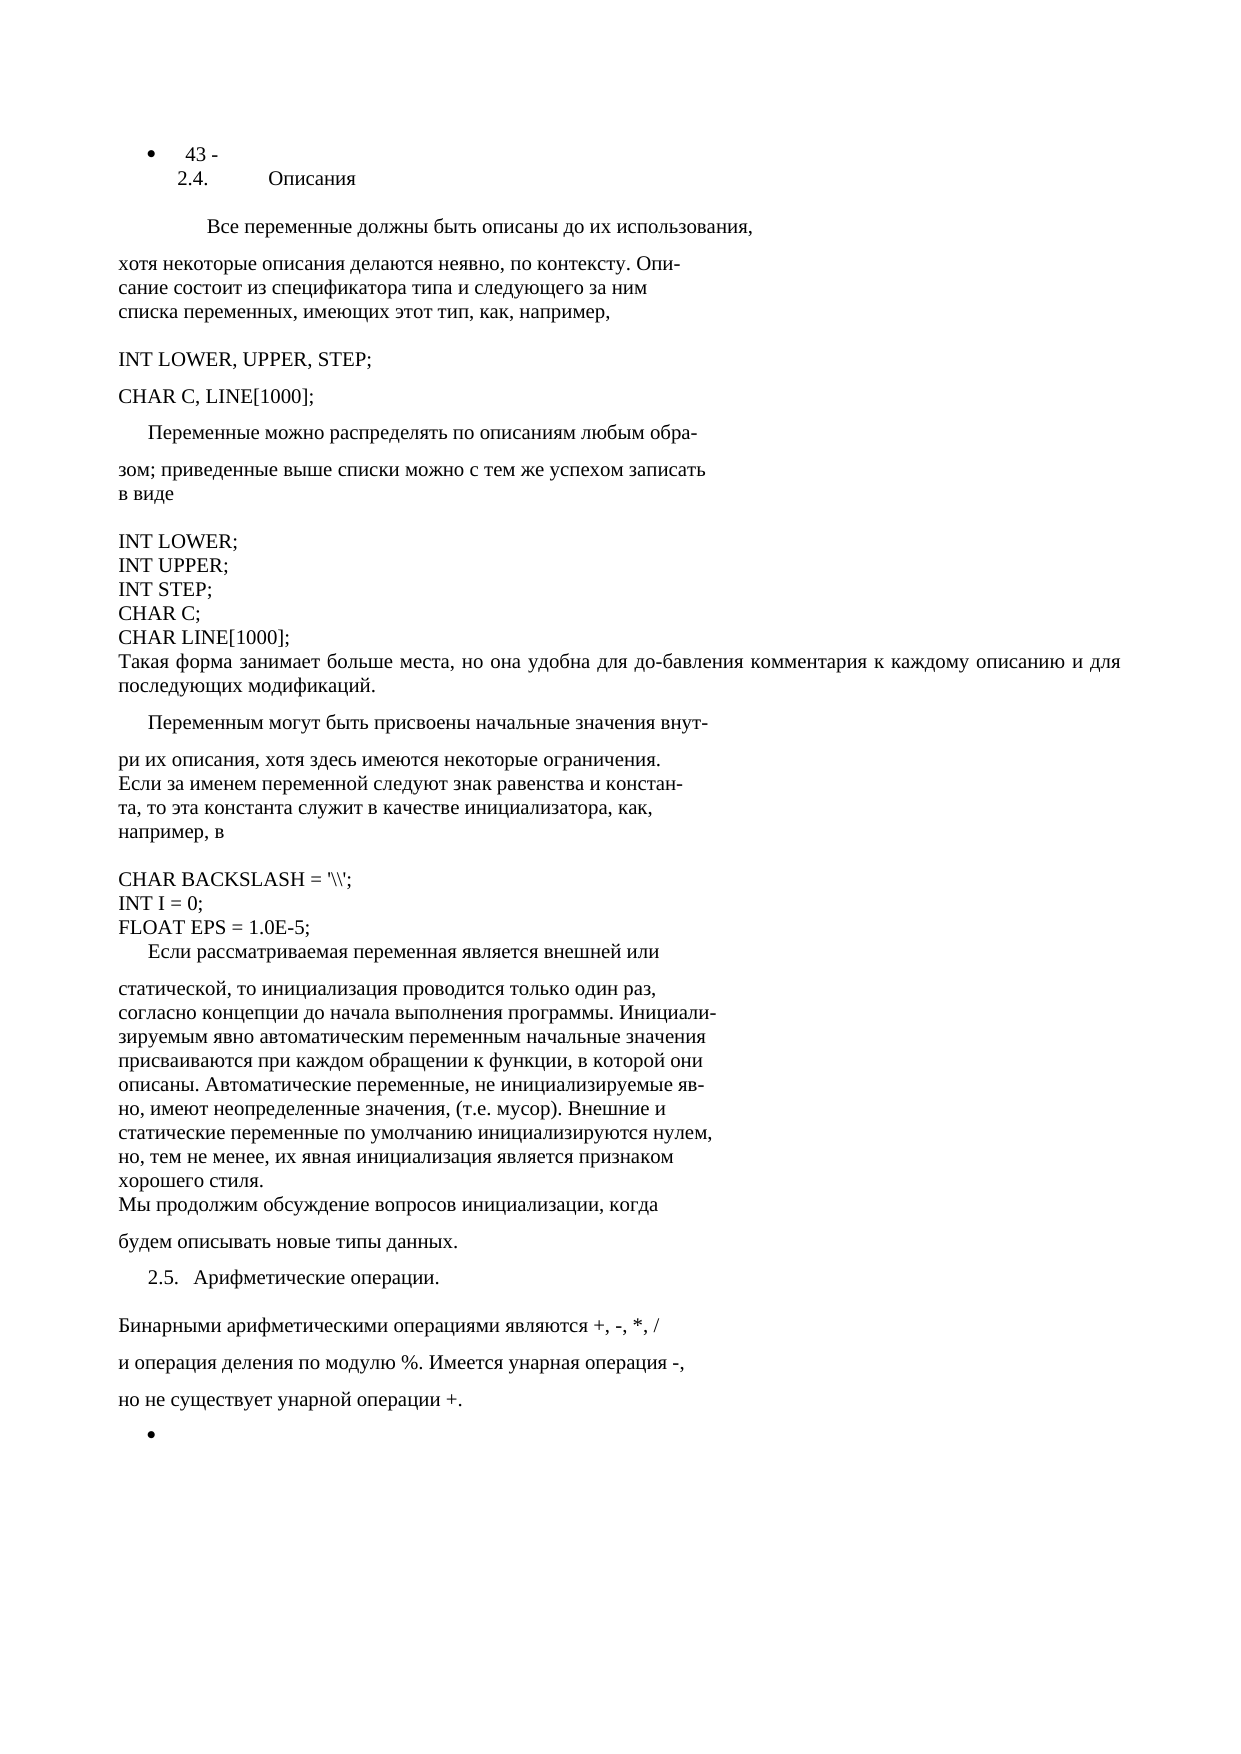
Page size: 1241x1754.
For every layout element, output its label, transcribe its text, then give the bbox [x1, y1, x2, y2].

list 2.4. Описания [177, 166, 1122, 190]
list но, имеют неопределенные значения, (т.е. мусор). Внешние и [118, 1096, 1122, 1120]
list присваиваются при каждом обращении к функции, в которой они [118, 1048, 1122, 1072]
list зом; приведенные выше списки можно с тем же успехом записать [118, 457, 1122, 481]
text Если рассматриваемая переменная является внешней или [148, 939, 1122, 963]
text и операция деления по модулю %. Имеется унарная операция -, [118, 1350, 1122, 1374]
list хорошего стиля. [118, 1168, 1122, 1192]
text Мы продолжим обсуждение вопросов инициализации, когда [118, 1192, 1122, 1216]
list например, в [118, 819, 1122, 843]
text но не существует унарной операции +. [118, 1387, 1122, 1411]
list 44 - [148, 1423, 1122, 1447]
text Переменные можно распределять по описаниям любым обра- [148, 420, 1122, 444]
list статические переменные по умолчанию инициализируются нулем, [118, 1120, 1122, 1144]
list сание состоит из спецификатора типа и следующего за ним [118, 275, 1122, 299]
text INT UPPER; [118, 553, 1122, 577]
text CHAR C; [118, 601, 1122, 625]
text Бинарными арифметическими операциями являются +, -, *, / [118, 1313, 1122, 1337]
text INT LOWER, UPPER, STEP; [118, 347, 1122, 371]
list но, тем не менее, их явная инициализация является признаком [118, 1144, 1122, 1168]
list в виде [118, 481, 1122, 505]
text Такая форма занимает больше места, но она удобна для до-бавления комментария к каждому описанию и для последующих модификаций. [118, 649, 1122, 697]
list статической, то инициализация проводится только один раз, [118, 976, 1122, 1000]
list описаны. Автоматические переменные, не инициализируемые яв- [118, 1072, 1122, 1096]
text INT LOWER; [118, 529, 1122, 553]
list 2.5. Арифметические операции. [148, 1265, 1122, 1289]
text CHAR BACKSLASH = '\\'; [118, 867, 1122, 891]
list ри их описания, хотя здесь имеются некоторые ограничения. [118, 747, 1122, 771]
list 43 - [148, 142, 1122, 166]
list Если за именем переменной следуют знак равенства и констан- [118, 771, 1122, 795]
list согласно концепции до начала выполнения программы. Инициали- [118, 1000, 1122, 1024]
list списка переменных, имеющих этот тип, как, например, [118, 299, 1122, 323]
text Переменным могут быть присвоены начальные значения внут- [148, 710, 1122, 734]
text CHAR C, LINE[1000]; [118, 384, 1122, 408]
list Все переменные должны быть описаны до их использования, [207, 214, 1122, 238]
list зируемым явно автоматическим переменным начальные значения [118, 1024, 1122, 1048]
list хотя некоторые описания делаются неявно, по контексту. Опи- [118, 251, 1122, 275]
text INT I = 0; [118, 891, 1122, 915]
text будем описывать новые типы данных. [118, 1229, 1122, 1253]
text INT STEP; [118, 577, 1122, 601]
list та, то эта константа служит в качестве инициализатора, как, [118, 795, 1122, 819]
text CHAR LINE[1000]; [118, 625, 1122, 649]
text FLOAT EPS = 1.0E-5; [118, 915, 1122, 939]
